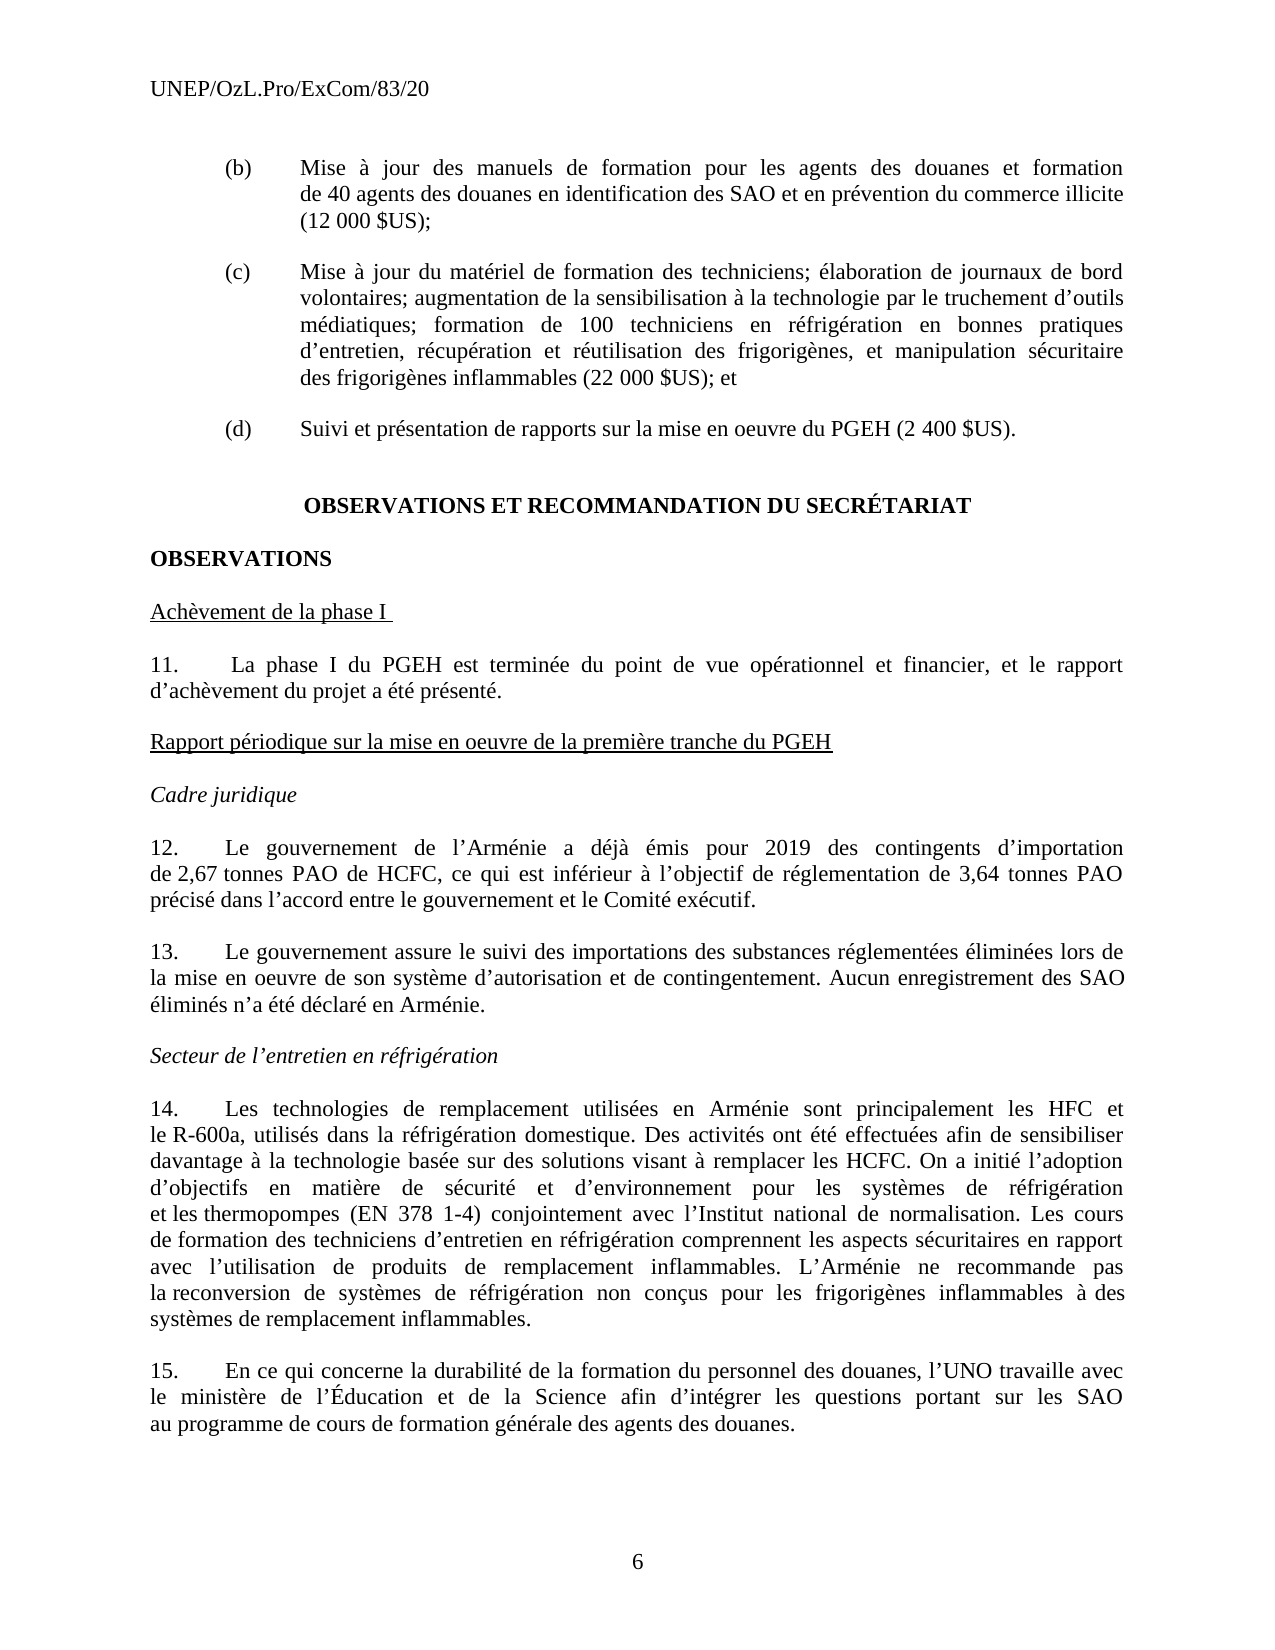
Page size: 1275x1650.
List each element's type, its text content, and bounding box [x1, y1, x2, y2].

subtitle En ce qui concerne la durabilité de la formation du personnel des douanes, l’UNO travaille avec le ministère de l’Éducation et de la Science afin d’intégrer les questions portant sur les SAO au programme de cours de formation générale des agents des douanes. [150, 1357, 1125, 1436]
text Rapport périodique sur la mise en oeuvre de la première tranche du PGEH [150, 728, 1125, 755]
subtitle Mise à jour des manuels de formation pour les agents des douanes et formation de 40 agents des douanes en identification des SAO et en prévention du commerce illicite (12 000 $US); [225, 154, 1125, 233]
subtitle Le gouvernement de l’Arménie a déjà émis pour 2019 des contingents d’importation de 2,67 tonnes PAO de HCFC, ce qui est inférieur à l’objectif de réglementation de 3,64 tonnes PAO précisé dans l’accord entre le gouvernement et le Comité exécutif. [150, 834, 1125, 913]
subtitle Suivi et présentation de rapports sur la mise en oeuvre du PGEH (2 400 $US). [225, 415, 1125, 441]
subtitle Le gouvernement assure le suivi des importations des substances réglementées éliminées lors de la mise en oeuvre de son système d’autorisation et de contingentement. Aucun enregistrement des SAO éliminés n’a été déclaré en Arménie. [150, 938, 1125, 1017]
subtitle Mise à jour du matériel de formation des techniciens; élaboration de journaux de bord volontaires; augmentation de la sensibilisation à la technologie par le truchement d’outils médiatiques; formation de 100 techniciens en réfrigération en bonnes pratiques d’entretien, récupération et réutilisation des frigorigènes, et manipulation sécuritaire des frigorigènes inflammables (22 000 $US); et [225, 258, 1125, 390]
text Secteur de l’entretien en réfrigération [150, 1042, 1125, 1068]
text OBSERVATIONS [150, 545, 1125, 572]
text Achèvement de la phase I [150, 598, 1125, 624]
subtitle La phase I du PGEH est terminée du point de vue opérationnel et financier, et le rapport d’achèvement du projet a été présenté. [150, 651, 1125, 703]
subtitle Les technologies de remplacement utilisées en Arménie sont principalement les HFC et le R-600a, utilisés dans la réfrigération domestique. Des activités ont été effectuées afin de sensibiliser davantage à la technologie basée sur des solutions visant à remplacer les HCFC. On a initié l’adoption d’objectifs en matière de sécurité et d’environnement pour les systèmes de réfrigération et les thermopompes (EN 378 1-4) conjointement avec l’Institut national de normalisation. Les cours de formation des techniciens d’entretien en réfrigération comprennent les aspects sécuritaires en rapport avec l’utilisation de produits de remplacement inflammables. L’Arménie ne recommande pas la reconversion de systèmes de réfrigération non conçus pour les frigorigènes inflammables à des systèmes de remplacement inflammables. [150, 1095, 1125, 1332]
text OBSERVATIONS ET RECOMMANDATION DU SECRÉTARIAT [150, 493, 1125, 519]
text Cadre juridique [150, 781, 1125, 807]
